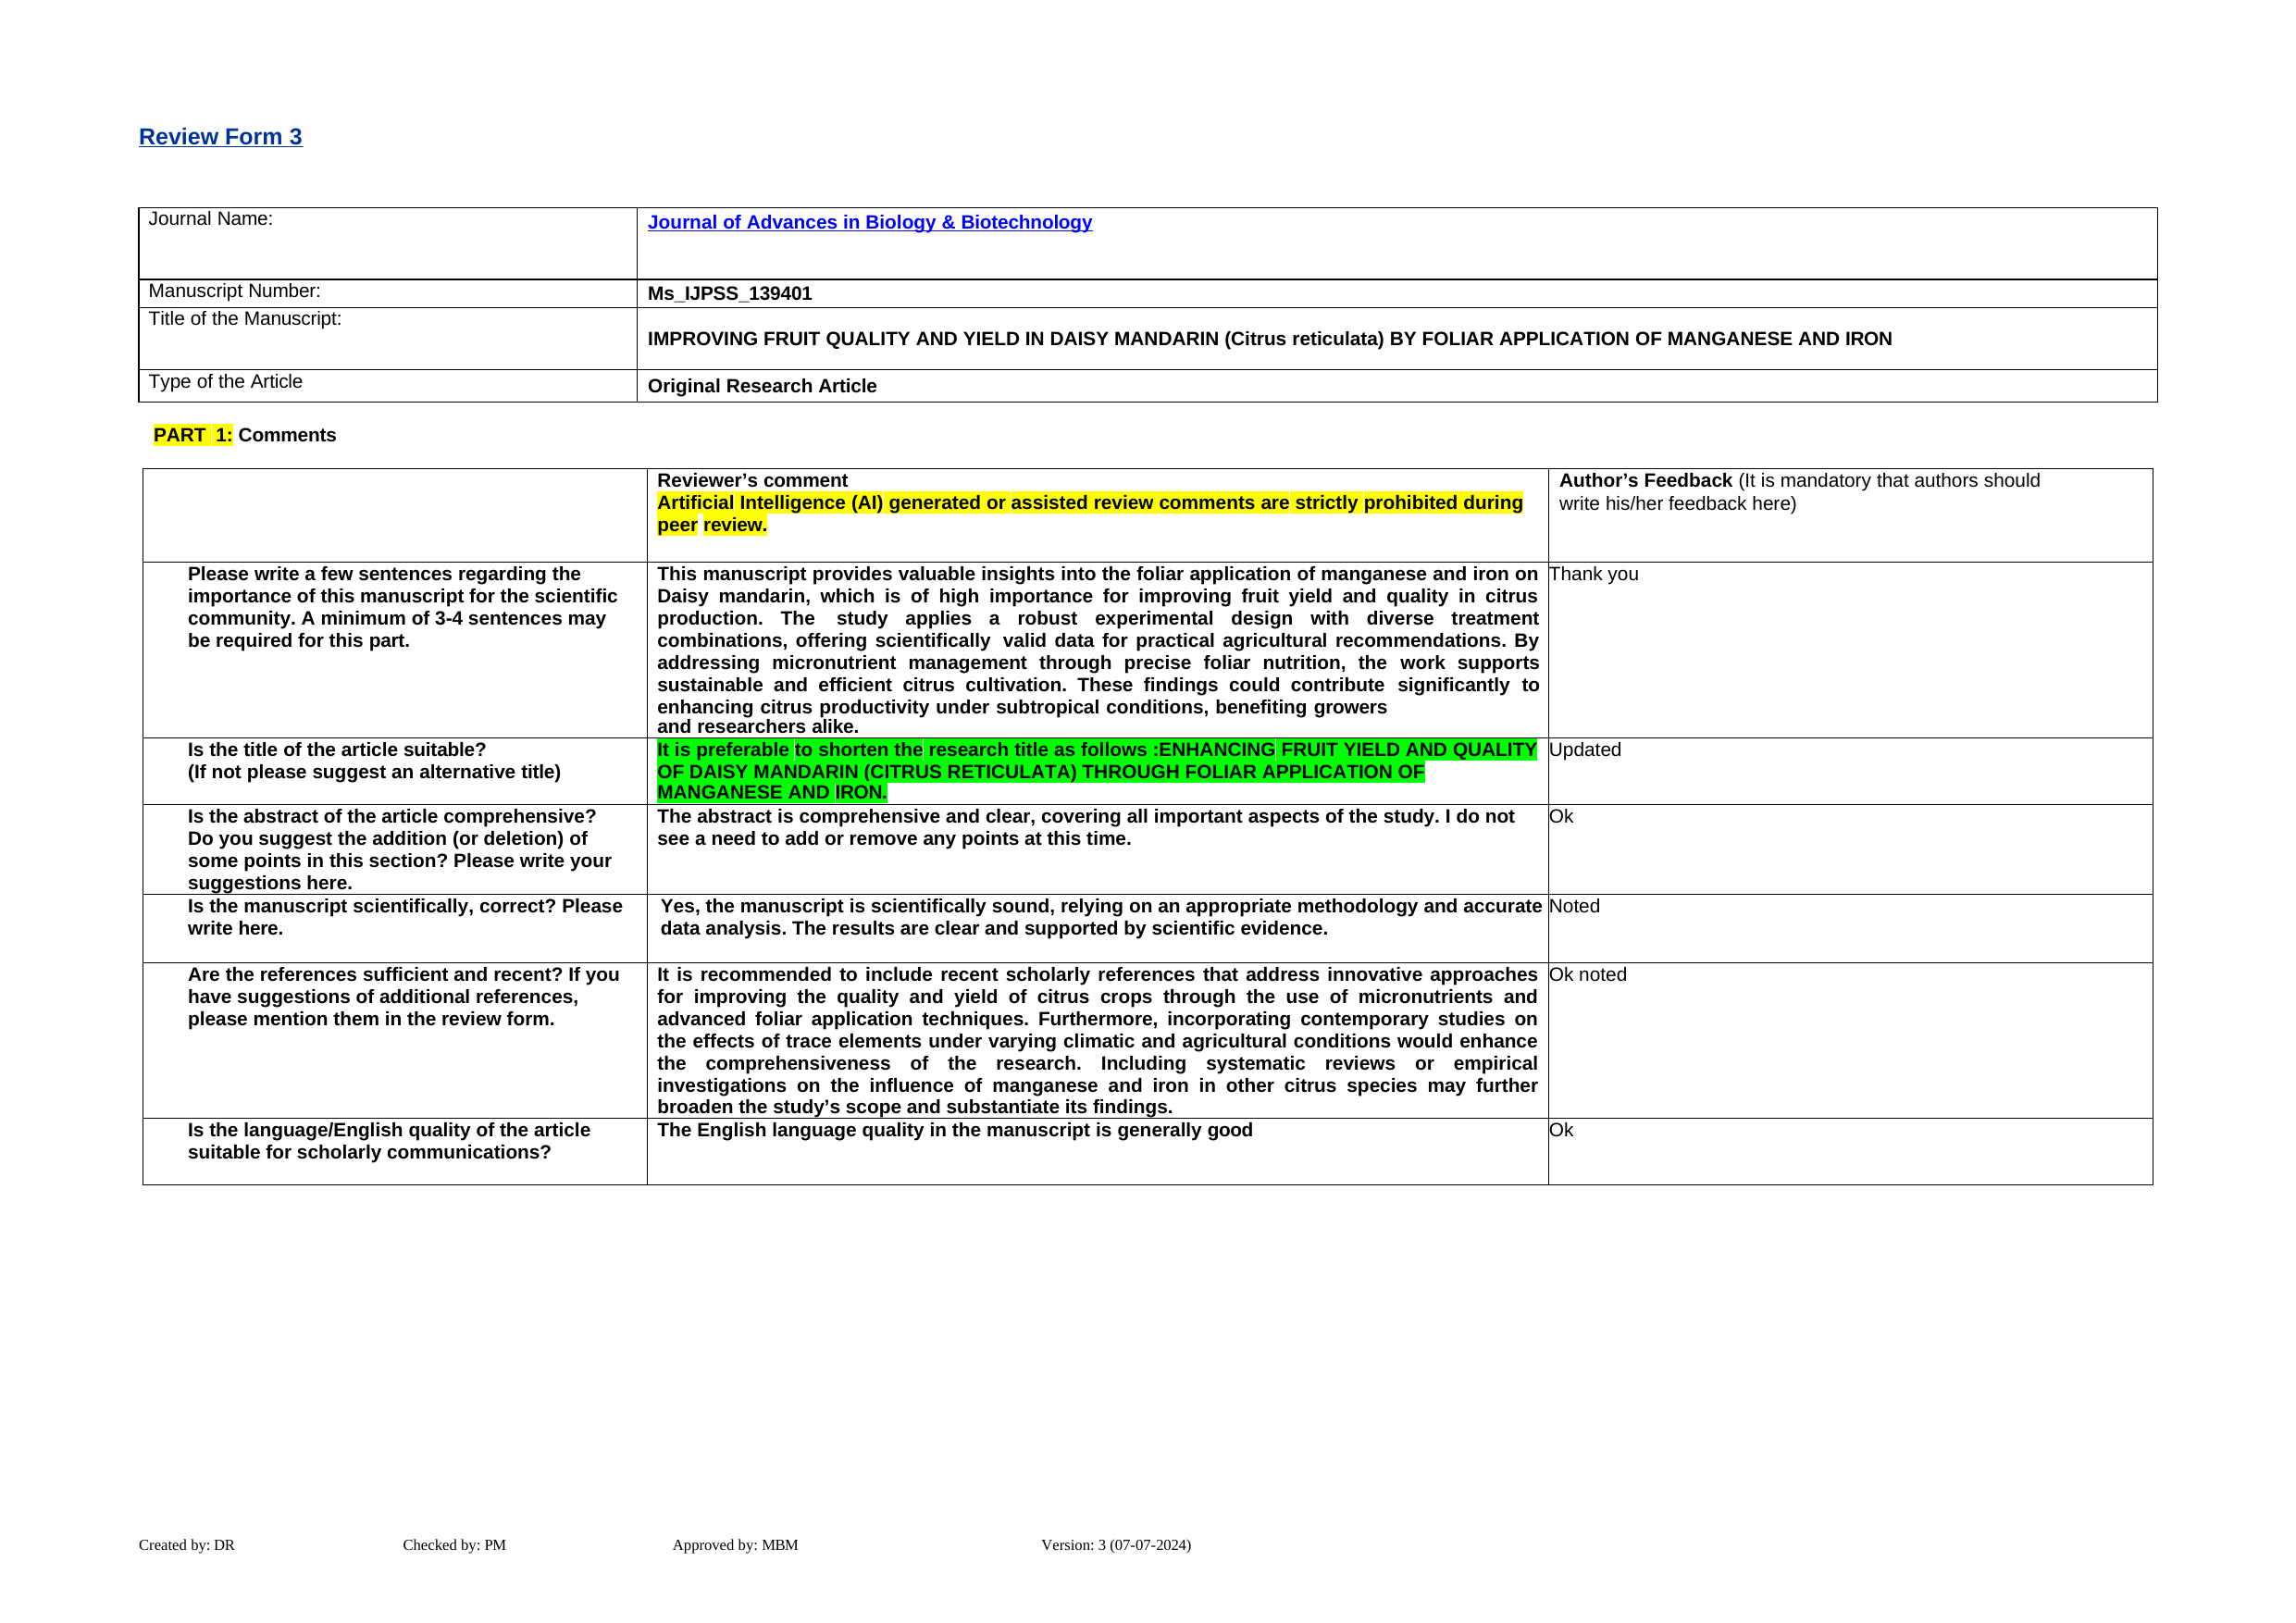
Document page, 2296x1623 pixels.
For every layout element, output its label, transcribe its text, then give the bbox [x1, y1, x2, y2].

table_cell Is the manuscript scientifically, correct? Please write here. [143, 895, 647, 961]
table_cell The English language quality in the manuscript is generally good [648, 1119, 1548, 1184]
table_cell Ok [1549, 1119, 2153, 1184]
table_cell This manuscript provides valuable insights into the foliar application of manganese and iron on Daisy mandarin, which is of high importance for improving fruit yield and quality in citrus production. The study applies a robust experimental design with diverse treatment combinations, offering scientifically valid data for practical agricultural recommendations. By addressing micronutrient management through precise foliar nutrition, the work supports sustainable and efficient citrus cultivation. These findings could contribute significantly to enhancing citrus productivity under subtropical conditions, benefiting growers and researchers alike. [648, 563, 1548, 737]
table_cell Thank you [1549, 563, 2153, 737]
table_cell Noted [1549, 895, 2153, 961]
table_cell Type of the Article [140, 370, 637, 402]
table_header Journal of Advances in Biology & Biotechnology [638, 208, 2157, 279]
table_cell Title of the Manuscript: [140, 308, 637, 369]
table_header Journal Name: [140, 208, 637, 279]
table_cell Please write a few sentences regarding the importance of this manuscript for the scientific community. A minimum of 3-4 sentences may be required for this part. [143, 563, 647, 737]
table_cell It is recommended to include recent scholarly references that address innovative approaches for improving the quality and yield of citrus crops through the use of micronutrients and advanced foliar application techniques. Furthermore, incorporating contemporary studies on the effects of trace elements under varying climatic and agricultural conditions would enhance the comprehensiveness of the research. Including systematic reviews or empirical investigations on the influence of manganese and iron in other citrus species may further broaden the study’s scope and substantiate its findings. [648, 963, 1548, 1118]
table_cell Is the language/English quality of the article suitable for scholarly communications? [143, 1119, 647, 1184]
table_cell Manuscript Number: [140, 280, 637, 307]
table_header PART 1: Comments [143, 425, 2153, 468]
table_cell Original Research Article [638, 370, 2157, 402]
table_cell Ok [1549, 805, 2153, 894]
table_cell Are the references sufficient and recent? If you have suggestions of additional references, please mention them in the review form. [143, 963, 647, 1118]
table_cell Reviewer’s comment Artificial Intelligence (AI) generated or assisted review comments are strictly prohibited during peer review. [648, 469, 1548, 562]
table_cell Ms_IJPSS_139401 [638, 280, 2157, 307]
table_cell [143, 469, 647, 562]
table_cell Ok noted [1549, 963, 2153, 1118]
table_cell Updated [1549, 738, 2153, 804]
table_cell IMPROVING FRUIT QUALITY AND YIELD IN DAISY MANDARIN (Citrus reticulata) BY FOLIAR APPLICATION OF MANGANESE AND IRON [638, 308, 2157, 369]
table_cell The abstract is comprehensive and clear, covering all important aspects of the study. I do not see a need to add or remove any points at this time. [648, 805, 1548, 894]
table_cell Is the title of the article suitable? (If not please suggest an alternative title) [143, 738, 647, 804]
table_cell It is preferable to shorten the research title as follows :ENHANCING FRUIT YIELD AND QUALITY OF DAISY MANDARIN (CITRUS RETICULATA) THROUGH FOLIAR APPLICATION OF MANGANESE AND IRON. [648, 738, 1548, 804]
table_cell Is the abstract of the article comprehensive? Do you suggest the addition (or deletion) of some points in this section? Please write your suggestions here. [143, 805, 647, 894]
table_cell Yes, the manuscript is scientifically sound, relying on an appropriate methodology and accurate data analysis. The results are clear and supported by scientific evidence. [648, 895, 1548, 961]
table_cell Author’s Feedback (It is mandatory that authors should write his/her feedback here) [1549, 469, 2153, 562]
